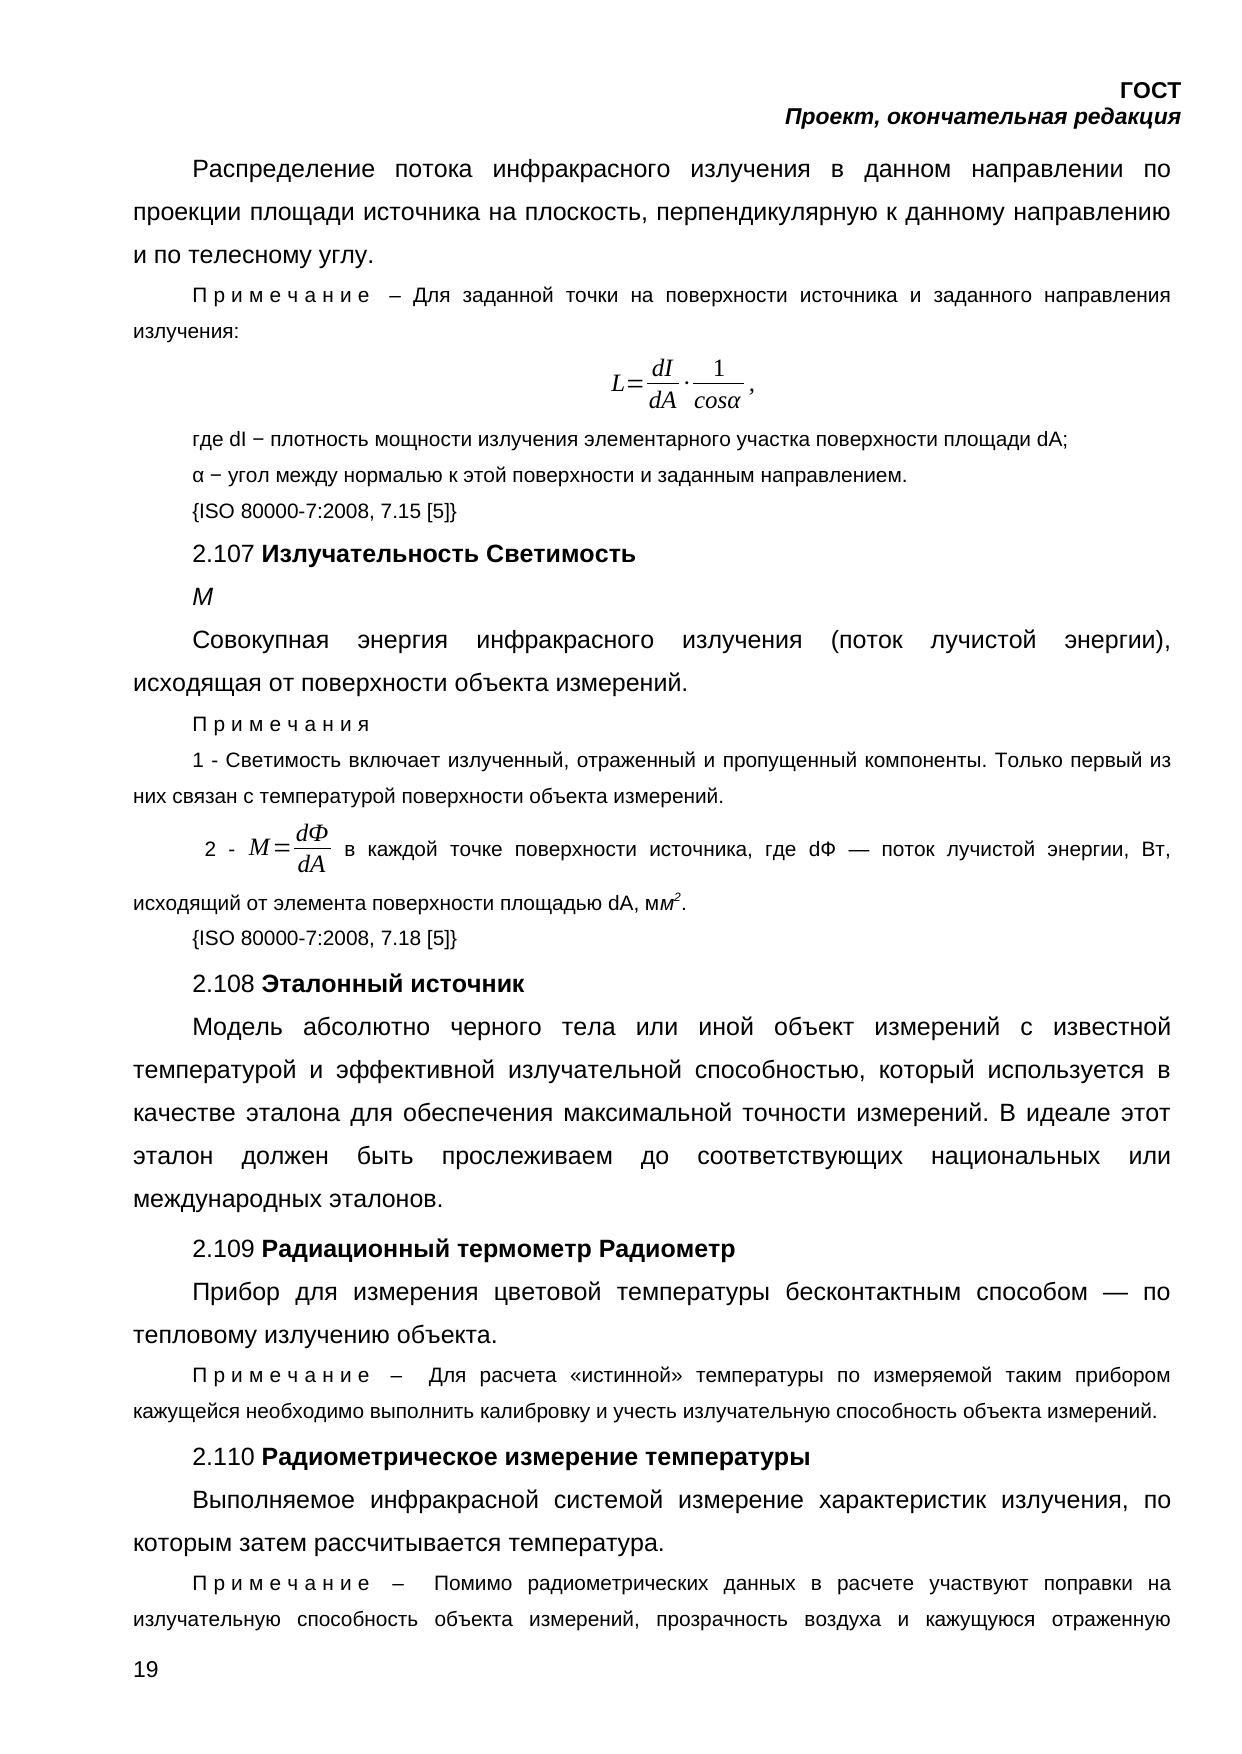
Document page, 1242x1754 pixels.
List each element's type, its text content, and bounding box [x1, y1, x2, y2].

text Прибор для измерения цветовой температуры бесконтактным способом — по тепловому излучению объекта. [133, 1277, 1172, 1349]
text где dI − плотность мощности излучения элементарного участка поверхности площади dA; [133, 427, 1172, 451]
text Примечания [133, 712, 1172, 736]
text Совокупная энергия инфракрасного излучения (поток лучистой энергии), исходящая от поверхности объекта измерений. [133, 625, 1172, 697]
text Примечание – Для заданной точки на поверхности источника и заданного направления излучения: [133, 283, 1172, 343]
text 1 - Светимость включает излученный, отраженный и пропущенный компоненты. Только первый из них связан с температурой поверхности объекта измерений. [133, 747, 1172, 807]
text 2.110 Радиометрическое измерение температуры [133, 1441, 1172, 1470]
text {ISO 80000-7:2008, 7.15 [5]} [133, 499, 1172, 523]
text Модель абсолютно черного тела или иной объект измерений с известной температурой и эффективной излучательной способностью, который используется в качестве эталона для обеспечения максимальной точности измерений. В идеале этот эталон должен быть прослеживаем до соответствующих национальных или международных эталонов. [133, 1012, 1172, 1213]
text {ISO 80000-7:2008, 7.18 [5]} [133, 926, 1172, 950]
text 2 - в каждой точке поверхности источника, где dФ — поток лучистой энергии, Вт, исходящий от элемента поверхности площадью dA, мм2. [133, 819, 1172, 914]
text 2.109 Радиационный термометр Радиометр [133, 1234, 1172, 1263]
text Распределение потока инфракрасного излучения в данном направлении по проекции площади источника на плоскость, перпендикулярную к данному направлению и по телесному углу. [133, 154, 1172, 269]
text M [133, 582, 1172, 611]
text α − угол между нормалью к этой поверхности и заданным направлением. [133, 463, 1172, 487]
text Примечание – Для расчета «истинной» температуры по измеряемой таким прибором кажущейся необходимо выполнить калибровку и учесть излучательную способность объекта измерений. [133, 1363, 1172, 1423]
text 2.108 Эталонный источник [133, 969, 1172, 997]
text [133, 1571, 1172, 1631]
text 2.107 Излучательность Светимость [133, 539, 1172, 568]
text Выполняемое инфракрасной системой измерение характеристик излучения, по которым затем рассчитывается температура. [133, 1484, 1172, 1556]
